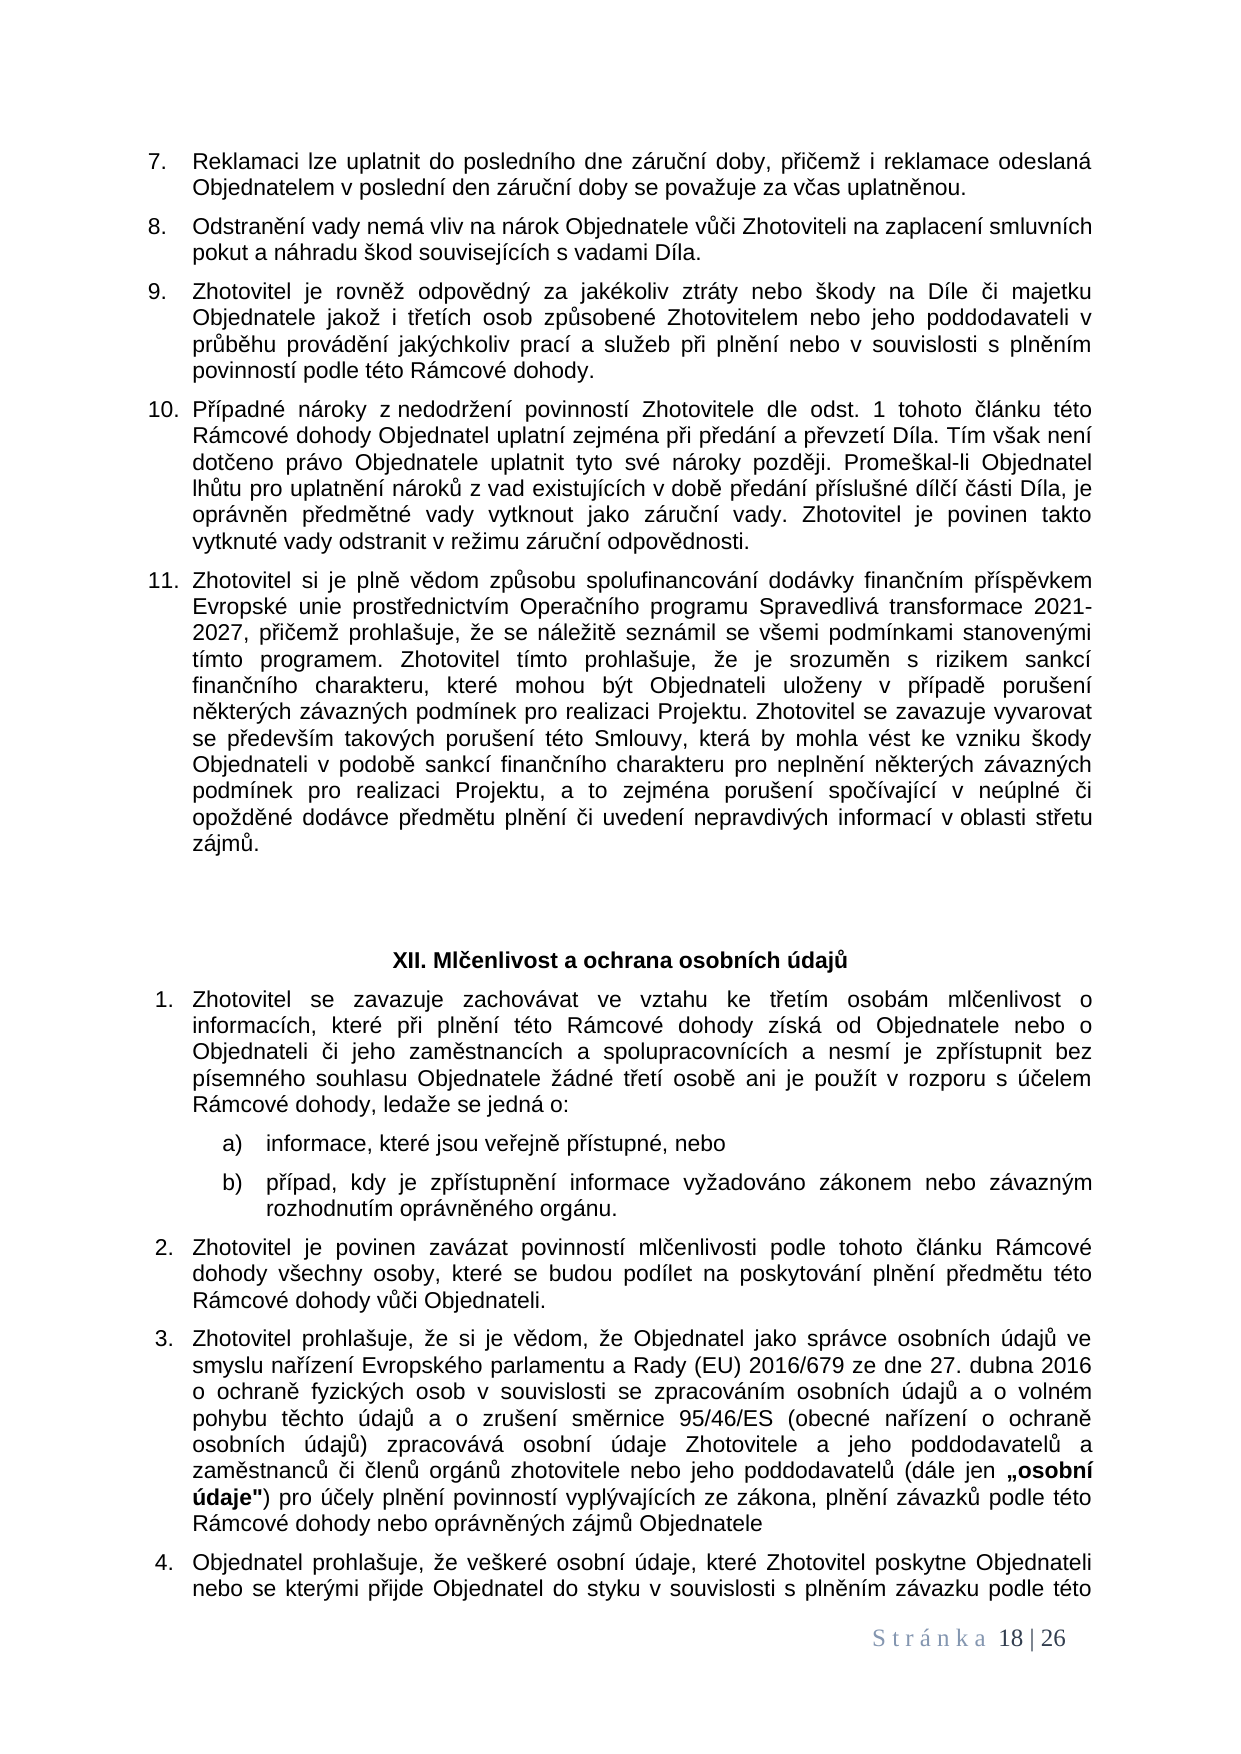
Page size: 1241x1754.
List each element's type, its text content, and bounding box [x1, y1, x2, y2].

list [154, 1549, 1093, 1601]
list Odstranění vady nemá vliv na nárok Objednatele vůči Zhotoviteli na zaplacení smluvních pokut a náhradu škod souvisejících s vadami Díla. [148, 213, 1093, 266]
list Zhotovitel je povinen zavázat povinností mlčenlivosti podle tohoto článku Rámcové dohody všechny osoby, které se budou podílet na poskytování plnění předmětu této Rámcové dohody vůči Objednateli. [154, 1234, 1093, 1313]
list Zhotovitel je rovněž odpovědný za jakékoliv ztráty nebo škody na Díle či majetku Objednatele jakož i třetích osob způsobené Zhotovitelem nebo jeho poddodavateli v průběhu provádění jakýchkoliv prací a služeb při plnění nebo v souvislosti s plněním povinností podle této Rámcové dohody. [148, 278, 1093, 383]
list Zhotovitel si je plně vědom způsobu spolufinancování dodávky finančním příspěvkem Evropské unie prostřednictvím Operačního programu Spravedlivá transformace 2021-2027, přičemž prohlašuje, že se náležitě seznámil se všemi podmínkami stanovenými tímto programem. Zhotovitel tímto prohlašuje, že je srozuměn s rizikem sankcí finančního charakteru, které mohou být Objednateli uloženy v případě porušení některých závazných podmínek pro realizaci Projektu. Zhotovitel se zavazuje vyvarovat se především takových porušení této Smlouvy, která by mohla vést ke vzniku škody Objednateli v podobě sankcí finančního charakteru pro neplnění některých závazných podmínek pro realizaci Projektu, a to zejména porušení spočívající v neúplné či opožděné dodávce předmětu plnění či uvedení nepravdivých informací v oblasti střetu zájmů. [148, 567, 1093, 856]
list Reklamaci lze uplatnit do posledního dne záruční doby, přičemž i reklamace odeslaná Objednatelem v poslední den záruční doby se považuje za včas uplatněnou. [148, 148, 1093, 200]
list případ, kdy je zpřístupnění informace vyžadováno zákonem nebo závazným rozhodnutím oprávněného orgánu. [222, 1169, 1093, 1221]
text XII. Mlčenlivost a ochrana osobních údajů [148, 947, 1093, 973]
list informace, které jsou veřejně přístupné, nebo [222, 1130, 1093, 1156]
list Zhotovitel se zavazuje zachovávat ve vztahu ke třetím osobám mlčenlivost o informacích, které při plnění této Rámcové dohody získá od Objednatele nebo o Objednateli či jeho zaměstnancích a spolupracovnících a nesmí je zpřístupnit bez písemného souhlasu Objednatele žádné třetí osobě ani je použít v rozporu s účelem Rámcové dohody, ledaže se jedná o: [154, 986, 1093, 1117]
list Zhotovitel prohlašuje, že si je vědom, že Objednatel jako správce osobních údajů ve smyslu nařízení Evropského parlamentu a Rady (EU) 2016/679 ze dne 27. dubna 2016 o ochraně fyzických osob v souvislosti se zpracováním osobních údajů a o volném pohybu těchto údajů a o zrušení směrnice 95/46/ES (obecné nařízení o ochraně osobních údajů) zpracovává osobní údaje Zhotovitele a jeho poddodavatelů a zaměstnanců či členů orgánů zhotovitele nebo jeho poddodavatelů (dále jen „osobní údaje") pro účely plnění povinností vyplývajících ze zákona, plnění závazků podle této Rámcové dohody nebo oprávněných zájmů Objednatele [154, 1325, 1093, 1536]
list Případné nároky z nedodržení povinností Zhotovitele dle odst. 1 tohoto článku této Rámcové dohody Objednatel uplatní zejména při předání a převzetí Díla. Tím však není dotčeno právo Objednatele uplatnit tyto své nároky později. Promeškal-li Objednatel lhůtu pro uplatnění nároků z vad existujících v době předání příslušné dílčí části Díla, je oprávněn předmětné vady vytknout jako záruční vady. Zhotovitel je povinen takto vytknuté vady odstranit v režimu záruční odpovědnosti. [148, 396, 1093, 554]
